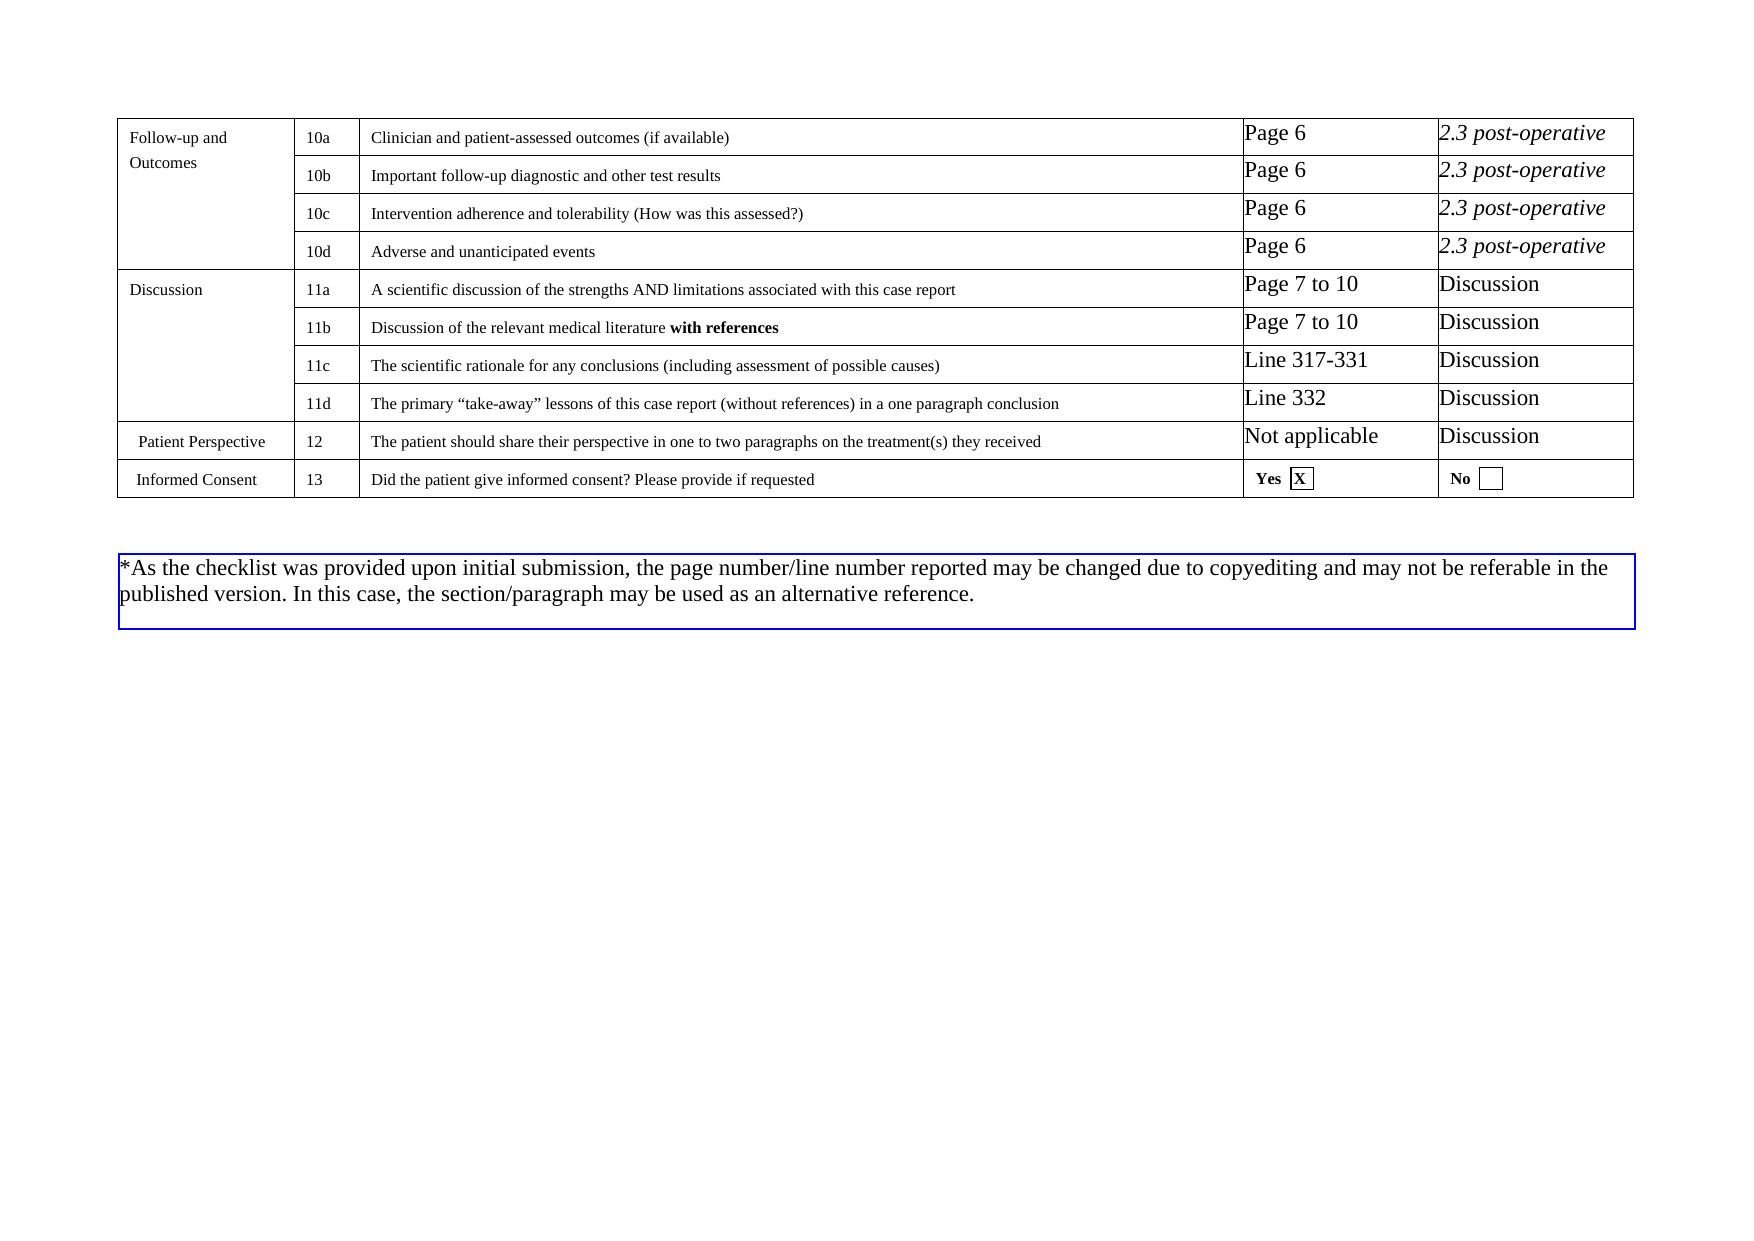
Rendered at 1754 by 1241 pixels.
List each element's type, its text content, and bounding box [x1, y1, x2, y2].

table_cell Page 6 [1244, 194, 1438, 231]
table_cell 12 [295, 422, 359, 459]
table_cell Intervention adherence and tolerability (How was this assessed?) [360, 194, 1243, 231]
table_cell Page 7 to 10 [1244, 270, 1438, 307]
table_cell Not applicable [1244, 422, 1438, 459]
table_cell The scientific rationale for any conclusions (including assessment of possible causes) [360, 346, 1243, 383]
table_header 2.3 post-operative course [1439, 119, 1633, 155]
table_cell 10b [295, 156, 359, 193]
table_header Clinician and patient-assessed outcomes (if available) [360, 119, 1243, 155]
table_cell The primary “take-away” lessons of this case report (without references) in a one paragraph conclusion [360, 384, 1243, 421]
table_cell Page 6 [1244, 232, 1438, 269]
table_cell Discussion [1439, 384, 1633, 421]
table_cell A scientific discussion of the strengths AND limitations associated with this case report [360, 270, 1243, 307]
table_cell Discussion [118, 270, 294, 421]
table_cell Discussion [1439, 270, 1633, 307]
table_cell Adverse and unanticipated events [360, 232, 1243, 269]
table_cell 11c [295, 346, 359, 383]
table_cell 2.3 post-operative course [1439, 194, 1633, 231]
table_cell 10d [295, 232, 359, 269]
table_cell Informed Consent [118, 460, 294, 497]
table_cell 2.3 post-operative course [1439, 232, 1633, 269]
table_cell Discussion [1439, 308, 1633, 345]
table_cell 11a [295, 270, 359, 307]
table_cell 2.3 post-operative course [1439, 156, 1633, 193]
table_cell Line 332 [1244, 384, 1438, 421]
table_cell Page 7 to 10 [1244, 308, 1438, 345]
table_cell Important follow-up diagnostic and other test results [360, 156, 1243, 193]
table_cell 11b [295, 308, 359, 345]
table_cell The patient should share their perspective in one to two paragraphs on the treatment(s) they received [360, 422, 1243, 459]
table_cell No [1439, 460, 1633, 497]
table_header Follow-up and Outcomes [118, 119, 294, 269]
table_cell Patient Perspective [118, 422, 294, 459]
table_cell Did the patient give informed consent? Please provide if requested [360, 460, 1243, 497]
table_cell 10c [295, 194, 359, 231]
table_cell Discussion of the relevant medical literature with references [360, 308, 1243, 345]
table_cell Discussion [1439, 422, 1633, 459]
table_header Page 6 [1244, 119, 1438, 155]
table_cell Yes X [1244, 460, 1438, 497]
table_cell Line 317-331 [1244, 346, 1438, 383]
table_cell Discussion [1439, 346, 1633, 383]
table_cell 11d [295, 384, 359, 421]
table_cell 13 [295, 460, 359, 497]
table_cell Page 6 [1244, 156, 1438, 193]
table_header 10a [295, 119, 359, 155]
